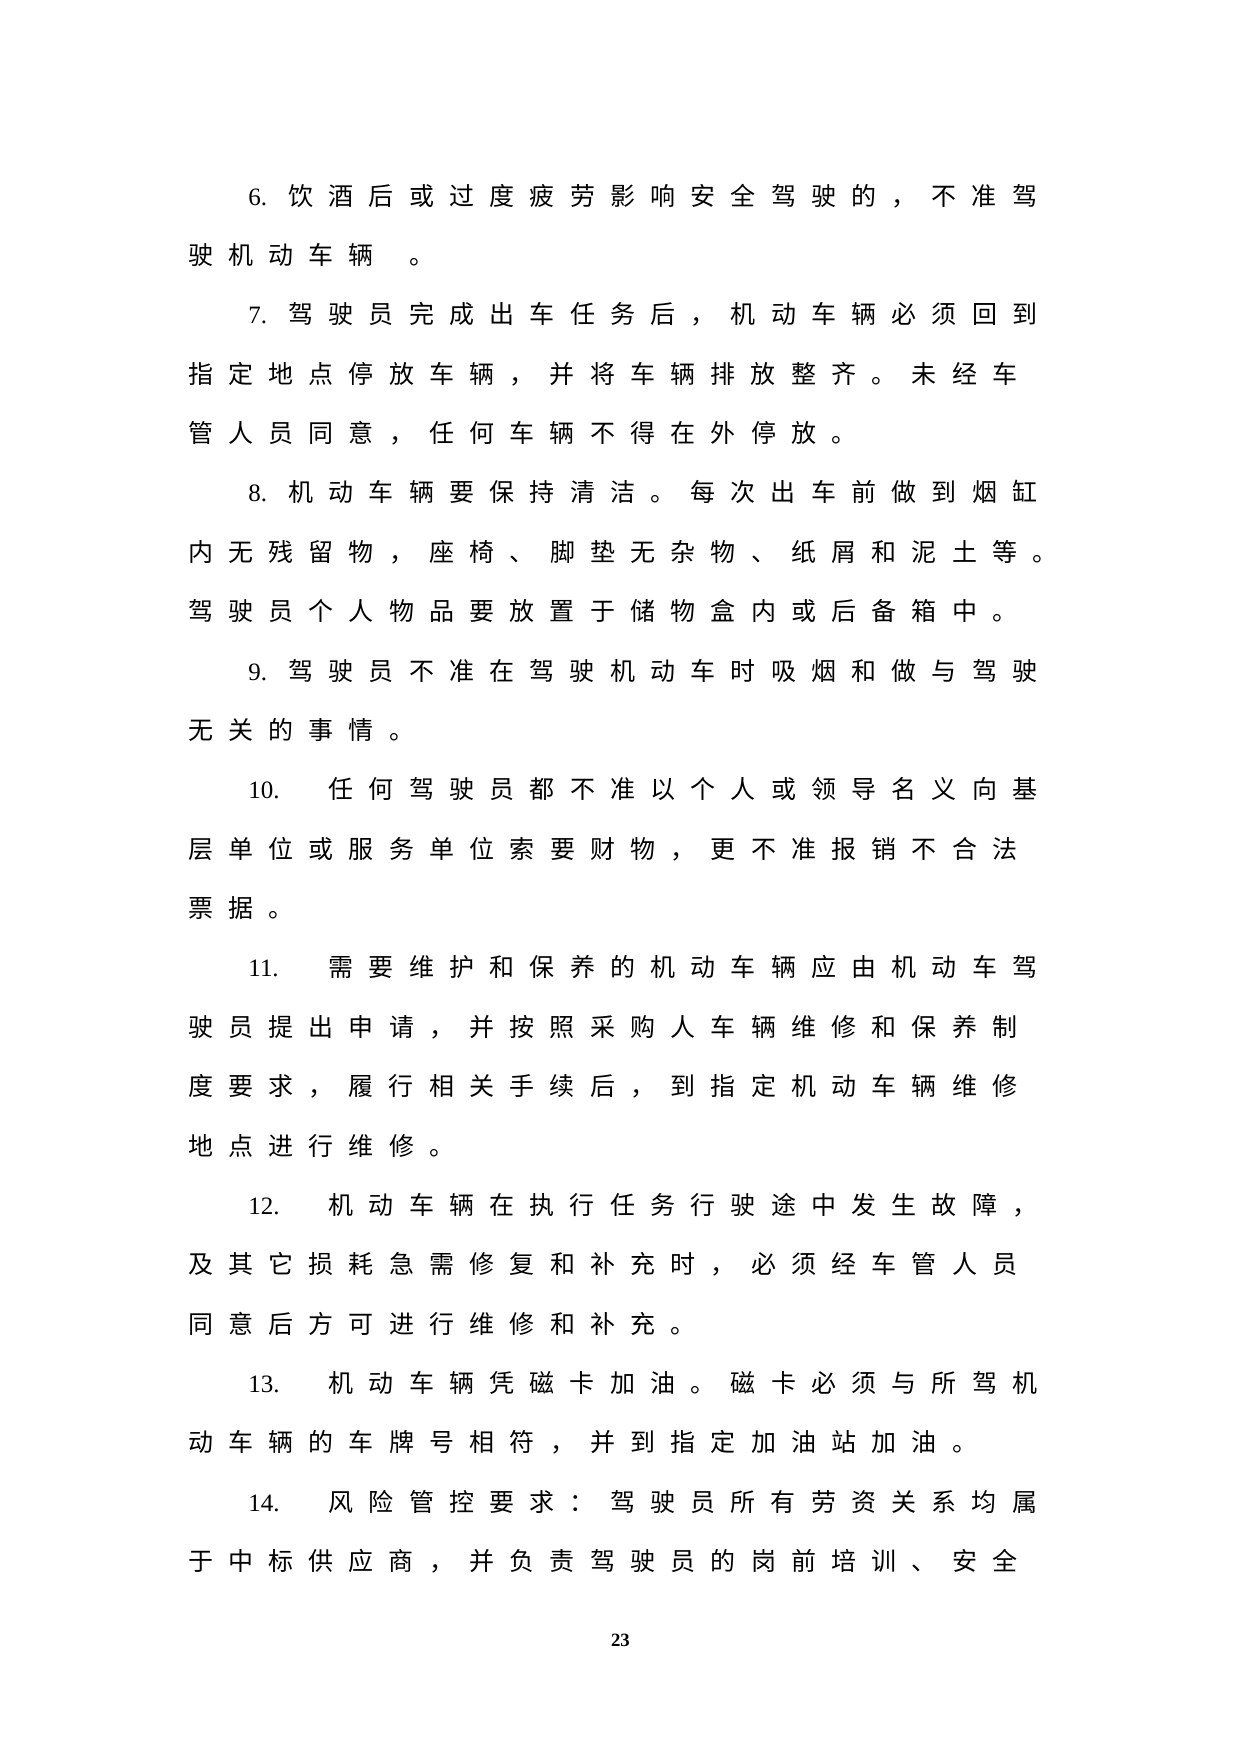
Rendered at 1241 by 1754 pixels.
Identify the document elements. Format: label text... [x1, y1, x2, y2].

list 需要维护和保养的机动车辆应由机动车驾驶员提出申请，并按照采购人车辆维修和保养制度要求，履行相关手续后，到指定机动车辆维修地点进行维修。 [188, 936, 1052, 1174]
list 驾驶员完成出车任务后，机动车辆必须回到指定地点停放车辆，并将车辆排放整齐。未经车管人员同意，任何车辆不得在外停放。 [188, 283, 1052, 461]
list 机动车辆在执行任务行驶途中发生故障，及其它损耗急需修复和补充时，必须经车管人员同意后方可进行维修和补充。 [188, 1174, 1052, 1352]
list 饮酒后或过度疲劳影响安全驾驶的，不准驾驶机动车辆 。 [188, 164, 1052, 283]
list 任何驾驶员都不准以个人或领导名义向基层单位或服务单位索要财物，更不准报销不合法票据。 [188, 758, 1052, 936]
list 驾驶员不准在驾驶机动车时吸烟和做与驾驶无关的事情。 [188, 639, 1052, 758]
list 机动车辆要保持清洁。每次出车前做到烟缸内无残留物，座椅、脚垫无杂物、纸屑和泥土等。驾驶员个人物品要放置于储物盒内或后备箱中。 [188, 461, 1052, 639]
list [188, 1471, 1052, 1589]
list 机动车辆凭磁卡加油。磁卡必须与所驾机动车辆的车牌号相符，并到指定加油站加油。 [188, 1352, 1052, 1471]
